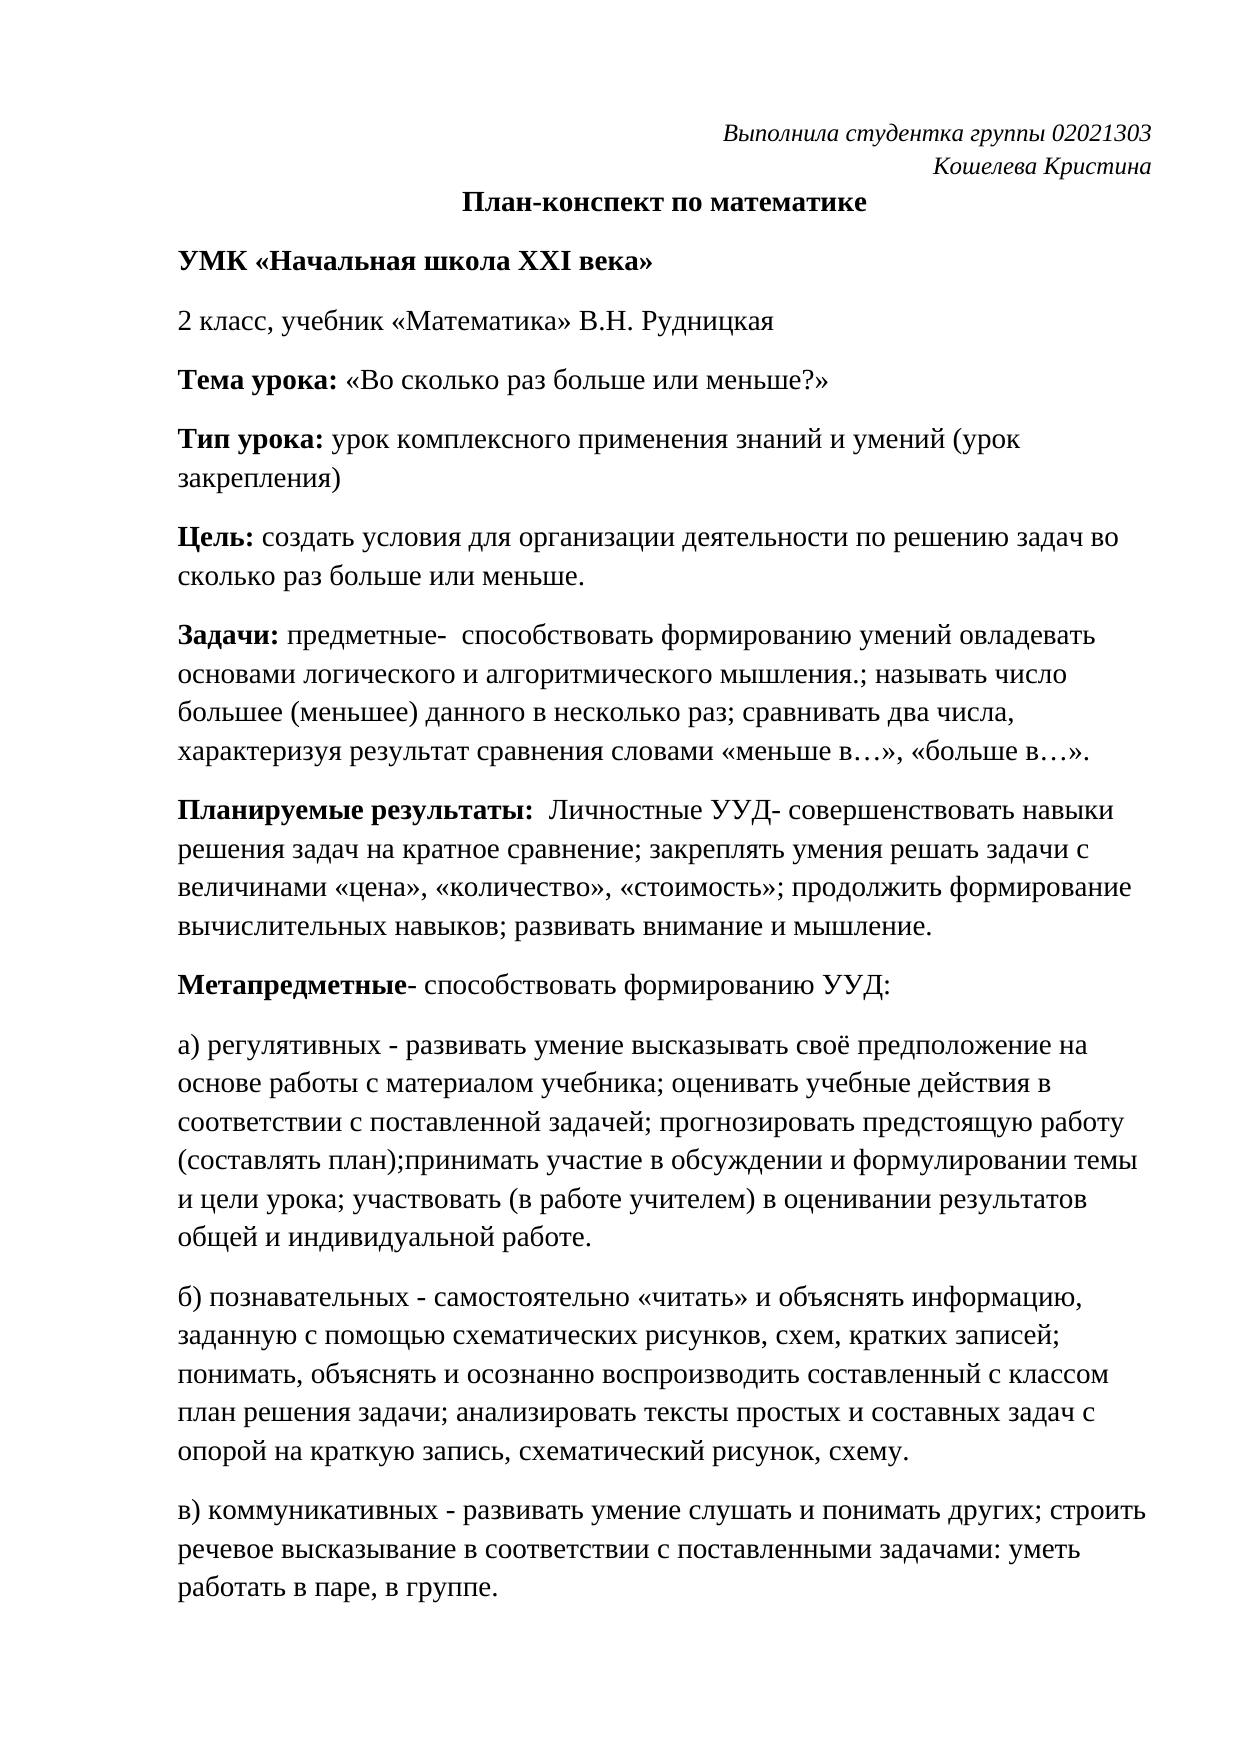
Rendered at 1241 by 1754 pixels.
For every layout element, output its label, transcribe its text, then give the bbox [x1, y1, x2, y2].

text План-конспект по математике [177, 184, 1152, 218]
text УМК «Начальная школа ХХI века» [177, 243, 1152, 277]
text Тема урока: «Во сколько раз больше или меньше?» [177, 362, 1152, 396]
text Метапредметные- способствовать формированию УУД: [177, 967, 1152, 1001]
text Задачи: предметные- способствовать формированию умений овладевать основами логического и алгоритмического мышления.; называть число большее (меньшее) данного в несколько раз; сравнивать два числа, характеризуя результат сравнения словами «меньше в…», «больше в…». [177, 617, 1152, 767]
text б) познавательных - самостоятельно «читать» и объяснять информацию, заданную с помощью схематических рисунков, схем, кратких записей; понимать, объяснять и осознанно воспроизводить составленный с классом план решения задачи; анализировать тексты простых и составных задач с опорой на краткую запись, схематический рисунок, схему. [177, 1279, 1152, 1467]
text Тип урока: урок комплексного применения знаний и умений (урок закрепления) [177, 422, 1152, 494]
text 2 класс, учебник «Математика» В.Н. Рудницкая [177, 303, 1152, 336]
text Планируемые результаты: Личностные УУД- совершенствовать навыки решения задач на кратное сравнение; закреплять умения решать задачи с величинами «цена», «количество», «стоимость»; продолжить формирование вычислительных навыков; развивать внимание и мышление. [177, 792, 1152, 942]
text а) регулятивных - развивать умение высказывать своё предположение на основе работы с материалом учебника; оценивать учебные действия в соответствии с поставленной задачей; прогнозировать предстоящую работу (составлять план);принимать участие в обсуждении и формулировании темы и цели урока; участвовать (в работе учителем) в оценивании результатов общей и индивидуальной работе. [177, 1027, 1152, 1253]
text Цель: создать условия для организации деятельности по решению задач во сколько раз больше или меньше. [177, 519, 1152, 592]
text Выполнила студентка группы 02021303 [177, 118, 1152, 147]
text Кошелева Кристина [177, 151, 1152, 180]
text в) коммуникативных - развивать умение слушать и понимать других; строить речевое высказывание в соответствии с поставленными задачами: уметь работать в паре, в группе. [177, 1492, 1152, 1603]
